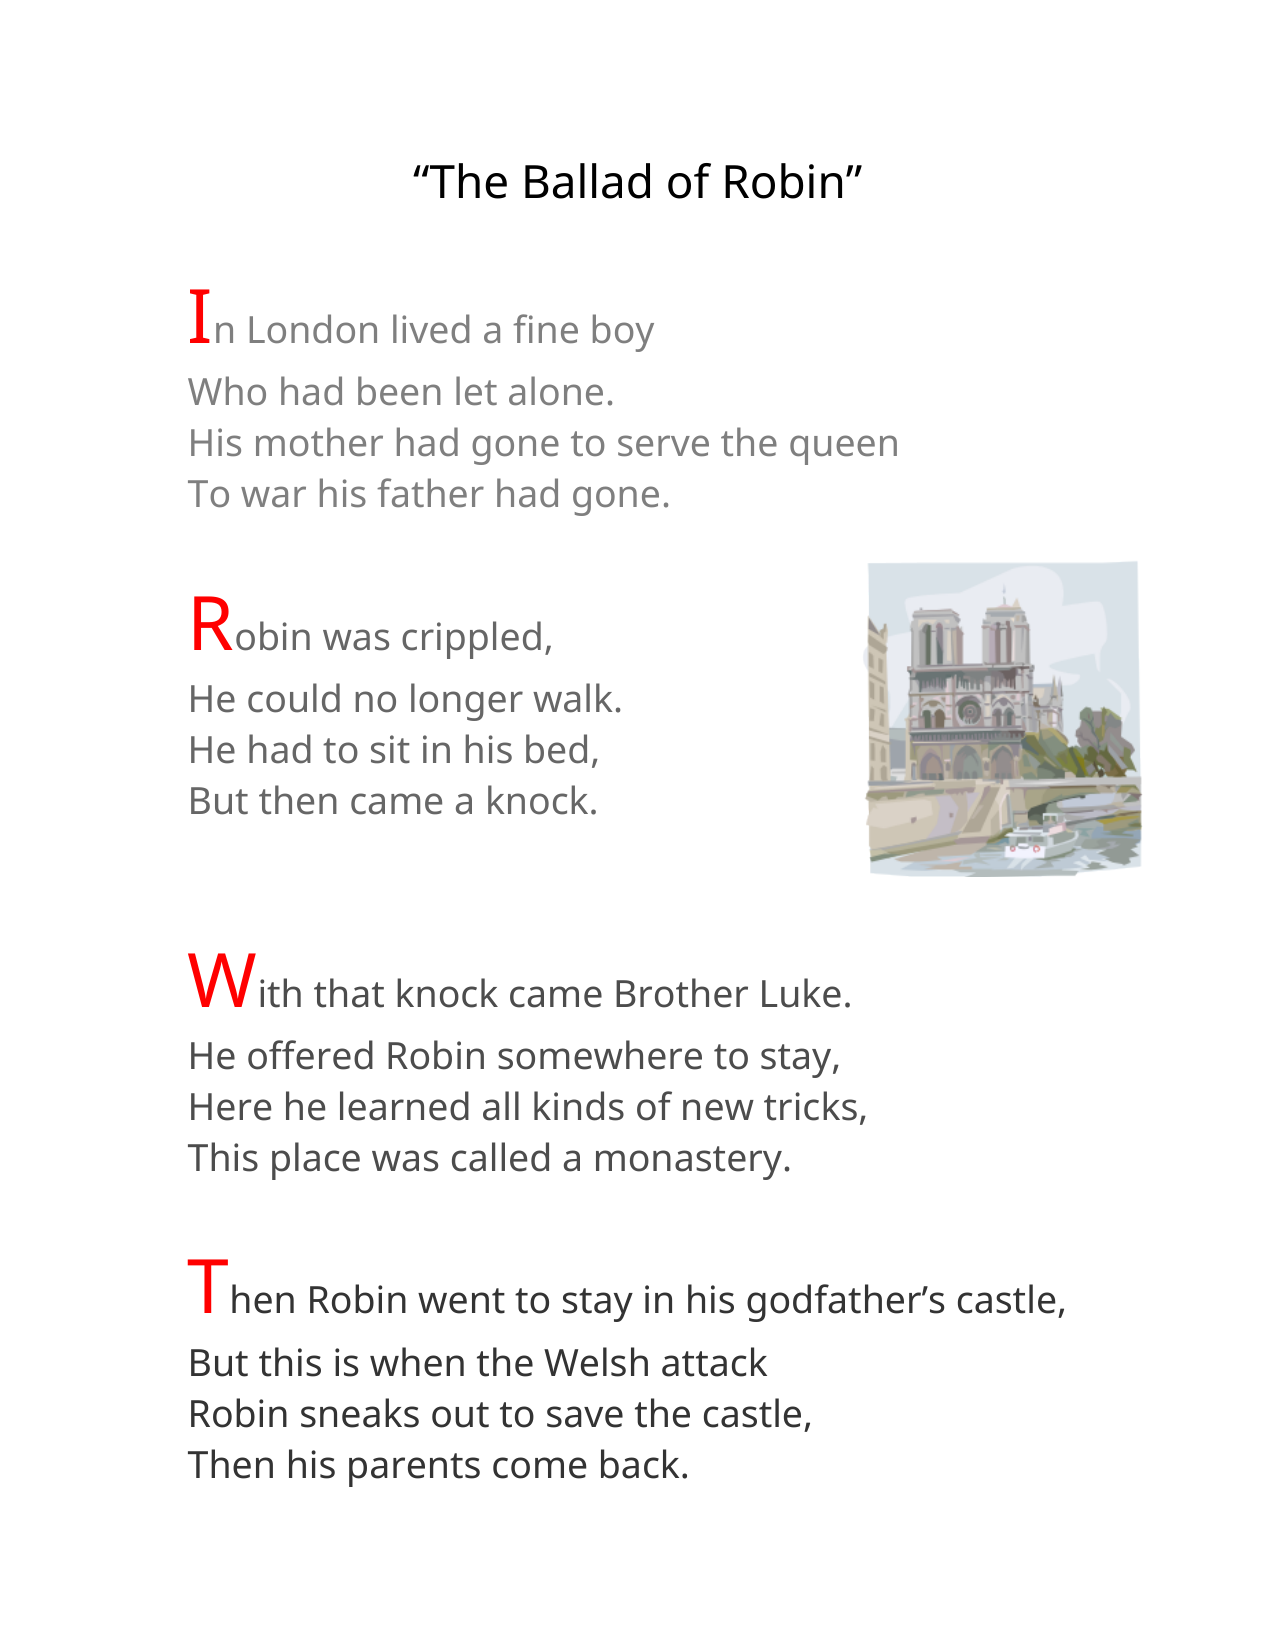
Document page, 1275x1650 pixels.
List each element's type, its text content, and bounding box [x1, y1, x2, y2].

text This place was called a monastery. [187, 1132, 1087, 1183]
text But then came a knock. [187, 774, 862, 825]
text Then Robin went to stay in his godfather’s castle, [187, 1234, 1087, 1336]
text In London lived a fine boy [187, 263, 1087, 366]
text He had to sit in his bed, [187, 723, 862, 774]
text Here he learned all kinds of new tricks, [187, 1081, 1087, 1132]
text His mother had gone to serve the queen [187, 417, 1087, 468]
text He could no longer walk. [187, 672, 862, 723]
text Robin was crippled, [187, 570, 862, 672]
text Who had been let alone. [187, 366, 1087, 417]
text To war his father had gone. [187, 468, 1087, 519]
text Then his parents come back. [187, 1438, 1087, 1489]
picture [862, 559, 1146, 876]
text He offered Robin somewhere to stay, [187, 1029, 1087, 1081]
text Robin sneaks out to save the castle, [187, 1387, 1087, 1438]
text But this is when the Welsh attack [187, 1336, 1087, 1387]
text “The Ballad of Robin” [187, 150, 1087, 212]
text With that knock came Brother Luke. [187, 927, 1087, 1029]
